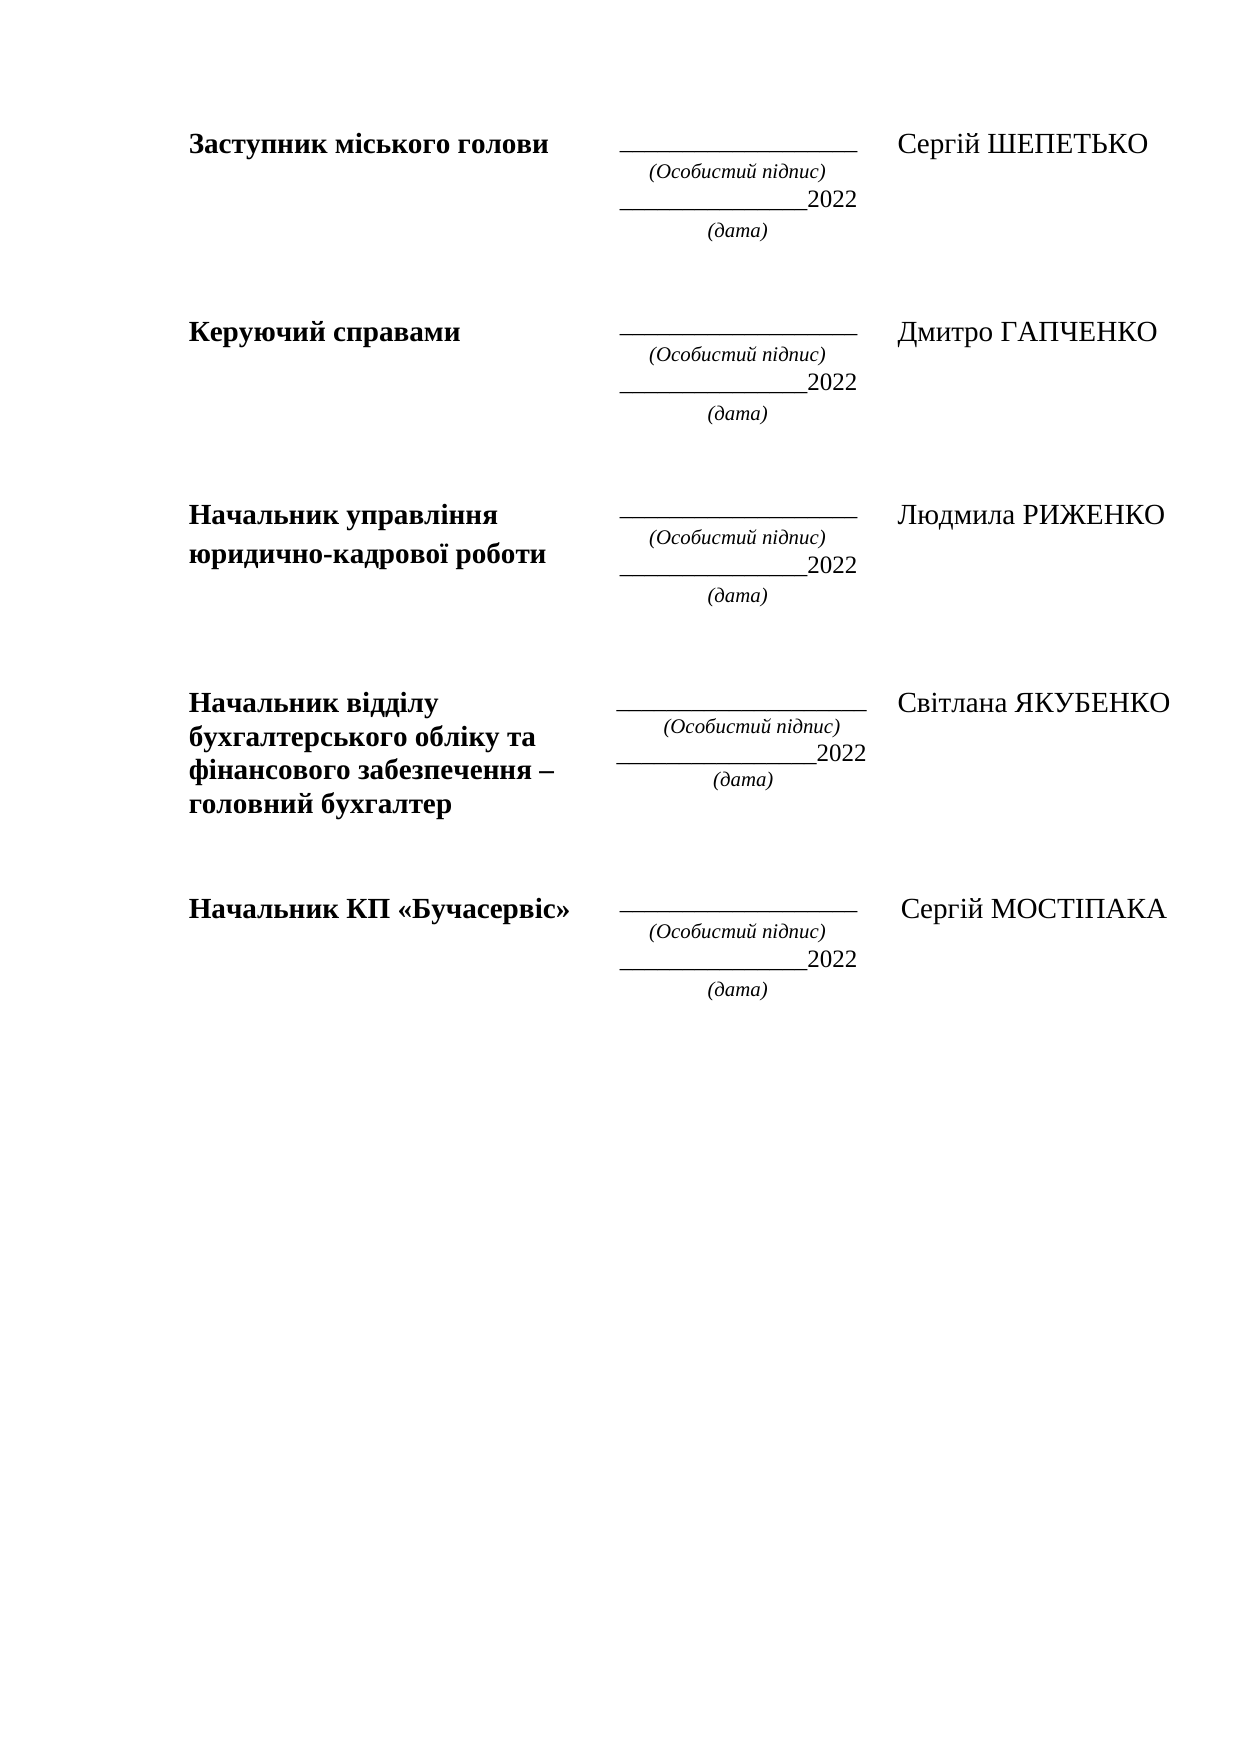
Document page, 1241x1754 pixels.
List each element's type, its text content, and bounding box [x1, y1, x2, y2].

table_cell Сергій МОСТІПАКА [886, 853, 1181, 1036]
table_header Сергій ШЕПЕТЬКО [886, 126, 1181, 276]
table_cell ___________________ (Особистий підпис) _______________2022 (дата) [591, 459, 886, 652]
table_cell ___________________ (Особистий підпис) _______________2022 (дата) [591, 276, 886, 459]
table_cell Людмила РИЖЕНКО [886, 459, 1181, 652]
table_header ___________________ (Особистий підпис) _______________2022 (дата) [591, 126, 886, 276]
table_cell Дмитро ГАПЧЕНКО [886, 276, 1181, 459]
table_cell ___________________ (Особистий підпис) _______________2022 (дата) [591, 853, 886, 1036]
table_cell ____________________ (Особистий підпис) ________________2022 (дата) [605, 652, 886, 853]
table_cell Начальник КП «Бучасервіс» [177, 853, 591, 1036]
table_cell Начальник управління юридично-кадрової роботи [177, 459, 591, 652]
table_header Заступник міського голови [177, 126, 591, 276]
table_cell Керуючий справами [177, 276, 591, 459]
table_cell Начальник відділу бухгалтерського обліку та фінансового забезпечення – головний бухгалтер [177, 652, 605, 853]
table_cell Світлана ЯКУБЕНКО [886, 652, 1205, 853]
